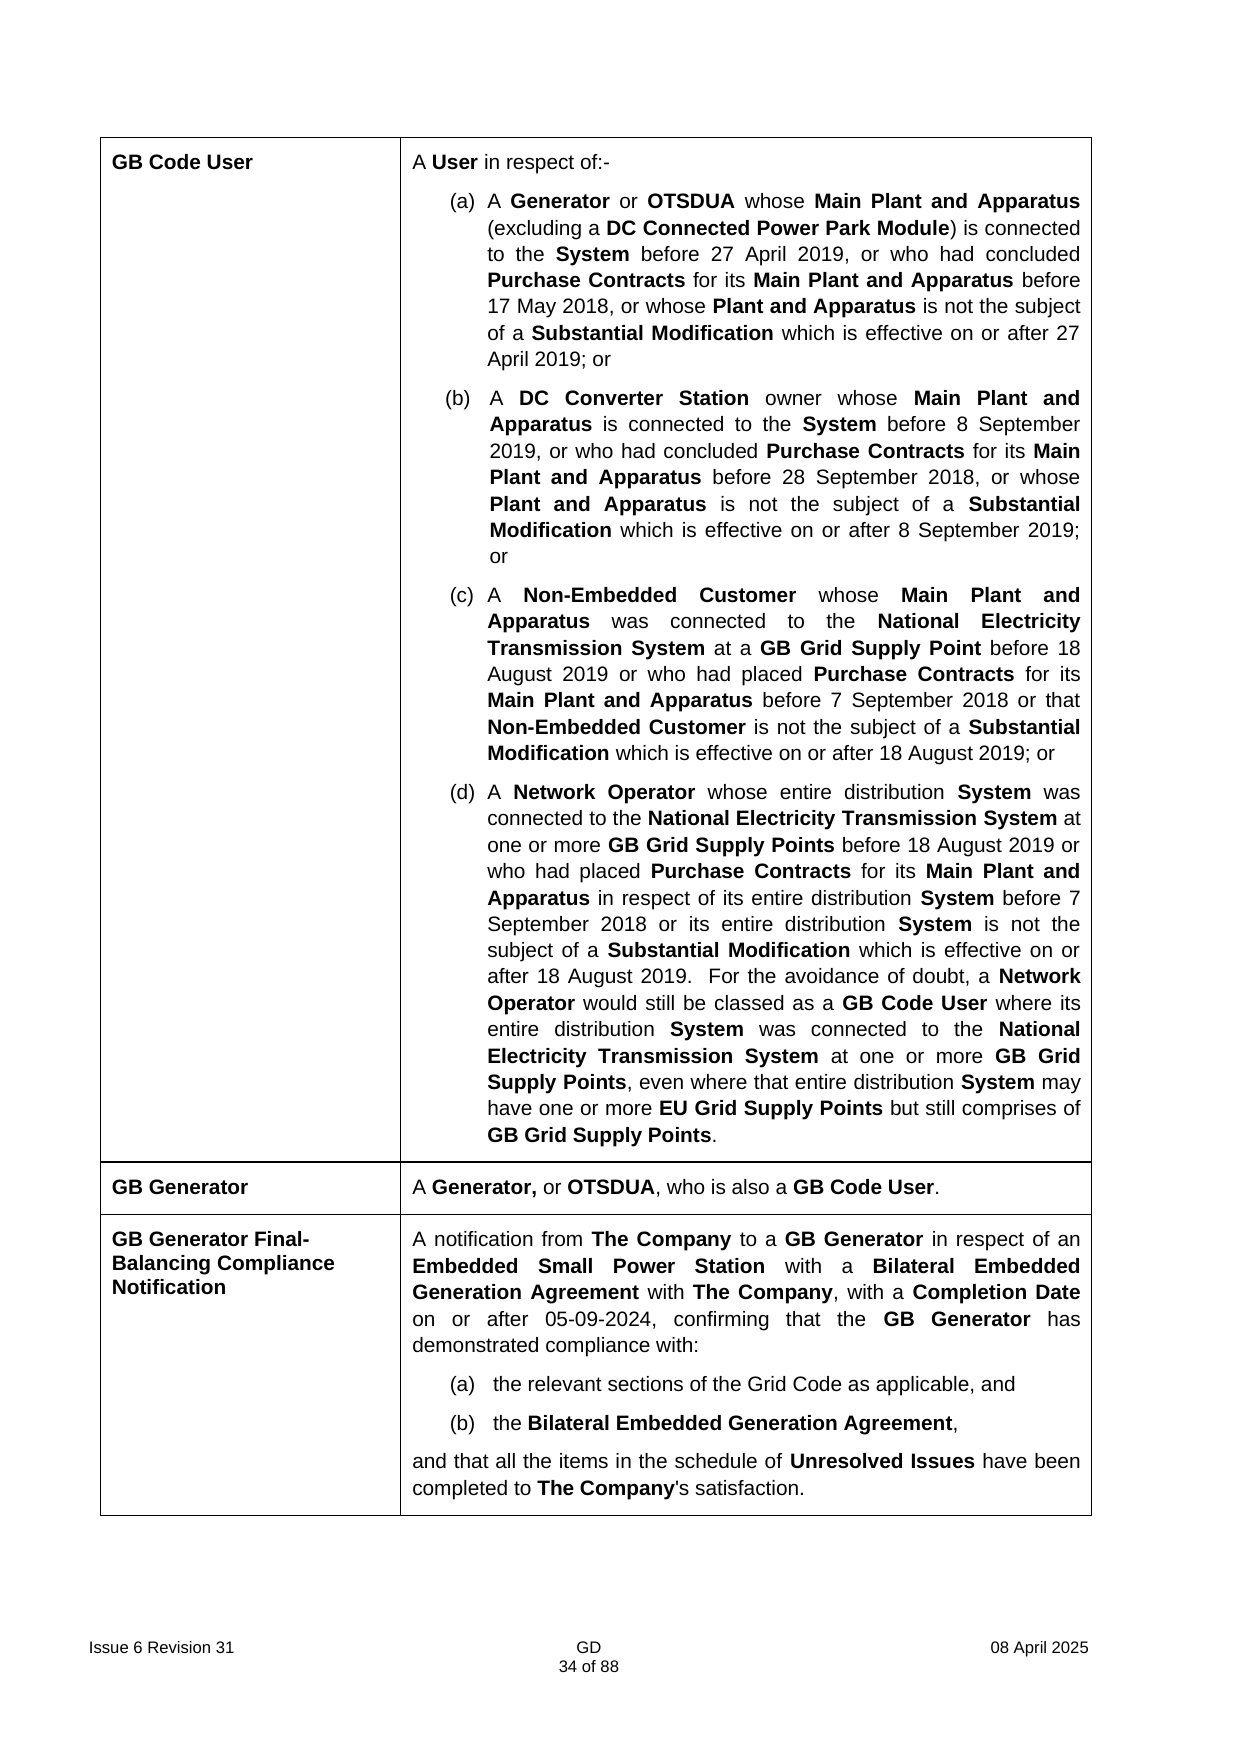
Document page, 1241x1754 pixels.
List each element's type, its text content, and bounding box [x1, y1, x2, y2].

table_cell A notification from The Company to a GB Generator in respect of an Embedded Small Power Station with a Bilateral Embedded Generation Agreement with The Company, with a Completion Date on or after 05-09-2024, confirming that the GB Generator has demonstrated compliance with: the relevant sections of the Grid Code as applicable, and the Bilateral Embedded Generation Agreement, and that all the items in the schedule of Unresolved Issues have been completed to The Company's satisfaction. [401, 1215, 1091, 1514]
table_cell GB Generator Final-Balancing Compliance Notification [101, 1215, 400, 1514]
table_cell GB Code User [101, 138, 400, 1161]
table_cell GB Generator [101, 1163, 400, 1214]
table_cell A Generator, or OTSDUA, who is also a GB Code User. [401, 1163, 1091, 1214]
table_cell A User in respect of:- A Generator or OTSDUA whose Main Plant and Apparatus (excluding a DC Connected Power Park Module) is connected to the System before 27 April 2019, or who had concluded Purchase Contracts for its Main Plant and Apparatus before 17 May 2018, or whose Plant and Apparatus is not the subject of a Substantial Modification which is effective on or after 27 April 2019; or A DC Converter Station owner whose Main Plant and Apparatus is connected to the System before 8 September 2019, or who had concluded Purchase Contracts for its Main Plant and Apparatus before 28 September 2018, or whose Plant and Apparatus is not the subject of a Substantial Modification which is effective on or after 8 September 2019; or A Non-Embedded Customer whose Main Plant and Apparatus was connected to the National Electricity Transmission System at a GB Grid Supply Point before 18 August 2019 or who had placed Purchase Contracts for its Main Plant and Apparatus before 7 September 2018 or that Non-Embedded Customer is not the subject of a Substantial Modification which is effective on or after 18 August 2019; or A Network Operator whose entire distribution System was connected to the National Electricity Transmission System at one or more GB Grid Supply Points before 18 August 2019 or who had placed Purchase Contracts for its Main Plant and Apparatus in respect of its entire distribution System before 7 September 2018 or its entire distribution System is not the subject of a Substantial Modification which is effective on or after 18 August 2019. For the avoidance of doubt, a Network Operator would still be classed as a GB Code User where its entire distribution System was connected to the National Electricity Transmission System at one or more GB Grid Supply Points, even where that entire distribution System may have one or more EU Grid Supply Points but still comprises of GB Grid Supply Points. [401, 138, 1091, 1161]
